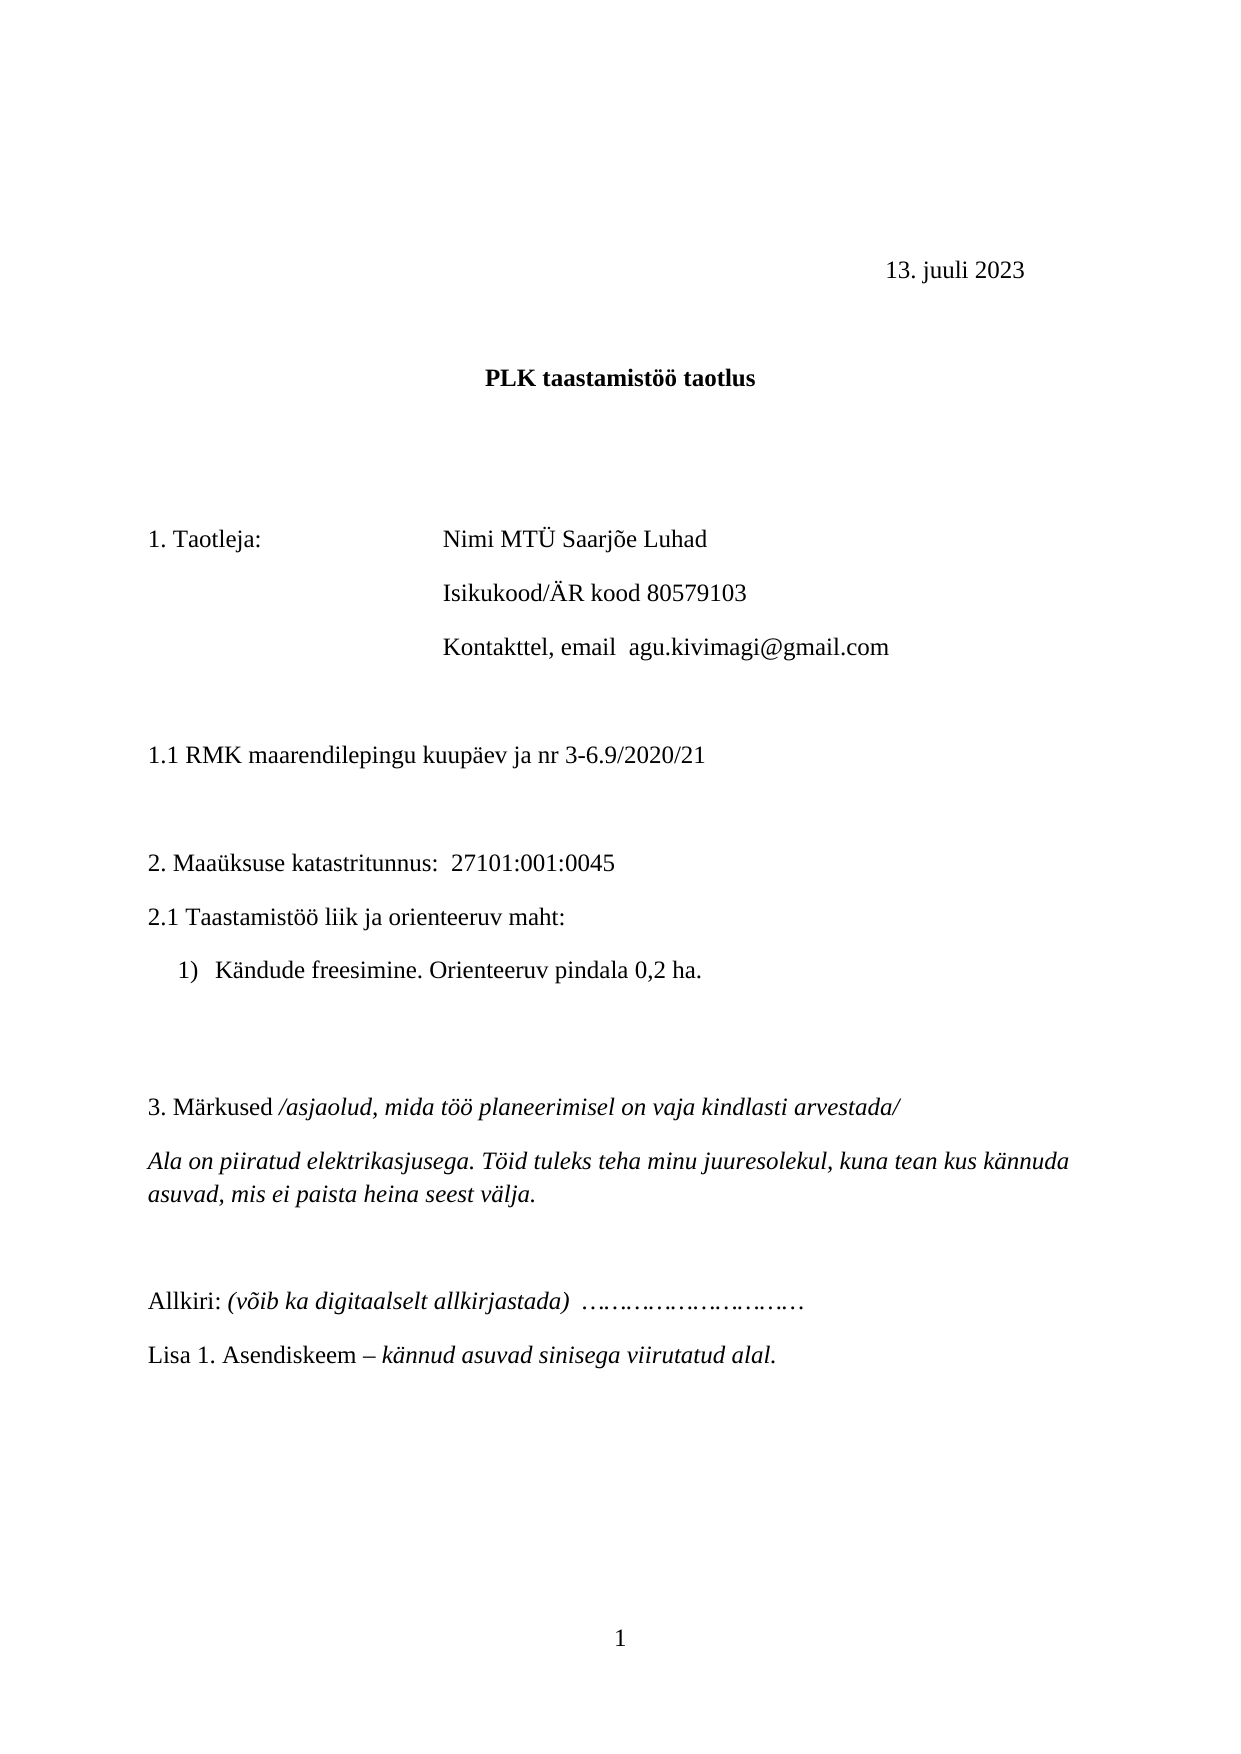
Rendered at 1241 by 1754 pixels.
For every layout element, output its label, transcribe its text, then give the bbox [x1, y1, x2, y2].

text PLK taastamistöö taotlus [148, 363, 1093, 392]
text 3. Märkused /asjaolud, mida töö planeerimisel on vaja kindlasti arvestada/ [148, 1092, 1093, 1121]
text 13. juuli 2023 [148, 255, 1093, 284]
text Ala on piiratud elektrikasjusega. Töid tuleks teha minu juuresolekul, kuna tean kus kännuda asuvad, mis ei paista heina seest välja. [148, 1146, 1093, 1207]
text 2.1 Taastamistöö liik ja orienteeruv maht: [148, 902, 1093, 930]
text 1. Taotleja: Nimi MTÜ Saarjõe Luhad [148, 524, 1093, 553]
text 1.1 RMK maarendilepingu kuupäev ja nr 3-6.9/2020/21 [148, 740, 1093, 769]
list Kändude freesimine. Orienteeruv pindala 0,2 ha. [177, 955, 1093, 984]
text Allkiri: (võib ka digitaalselt allkirjastada) ………………………… [148, 1286, 1093, 1315]
text 2. Maaüksuse katastritunnus: 27101:001:0045 [148, 848, 1093, 876]
text Isikukood/ÄR kood 80579103 [148, 578, 1093, 607]
text Lisa 1. Asendiskeem – kännud asuvad sinisega viirutatud alal. [148, 1340, 1093, 1369]
text Kontakttel, email agu.kivimagi@gmail.com [148, 632, 1093, 661]
